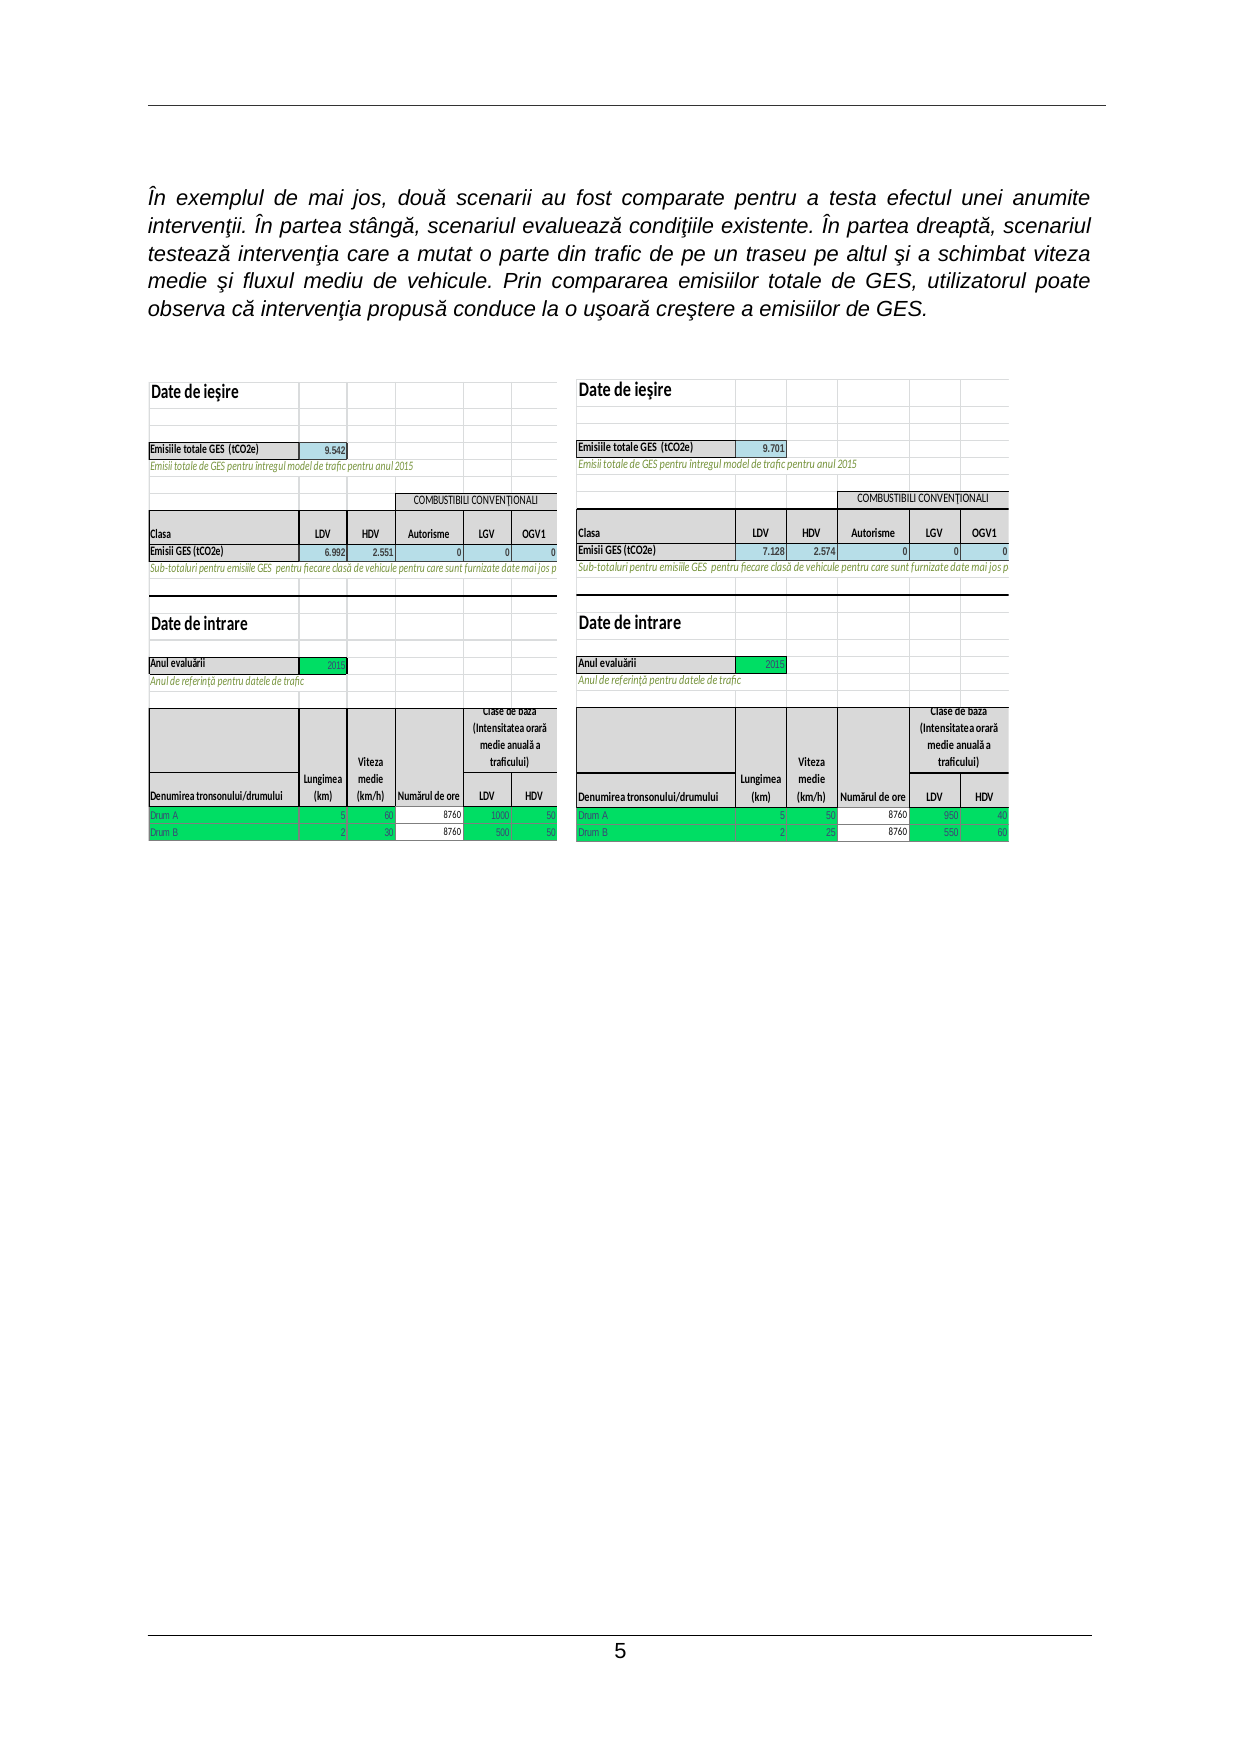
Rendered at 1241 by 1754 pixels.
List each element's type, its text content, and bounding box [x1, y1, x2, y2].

text În exemplul de mai jos, două scenarii au fost comparate pentru a testa efectul unei anumite intervenţii. În partea stângă, scenariul evaluează condiţiile existente. În partea dreaptă, scenariul testează intervenţia care a mutat o parte din trafic de pe un traseu pe altul şi a schimbat viteza medie şi fluxul mediu de vehicule. Prin compararea emisiilor totale de GES, utilizatorul poate observa că intervenţia propusă conduce la o uşoară creştere a emisiilor de GES. [148, 185, 1092, 321]
